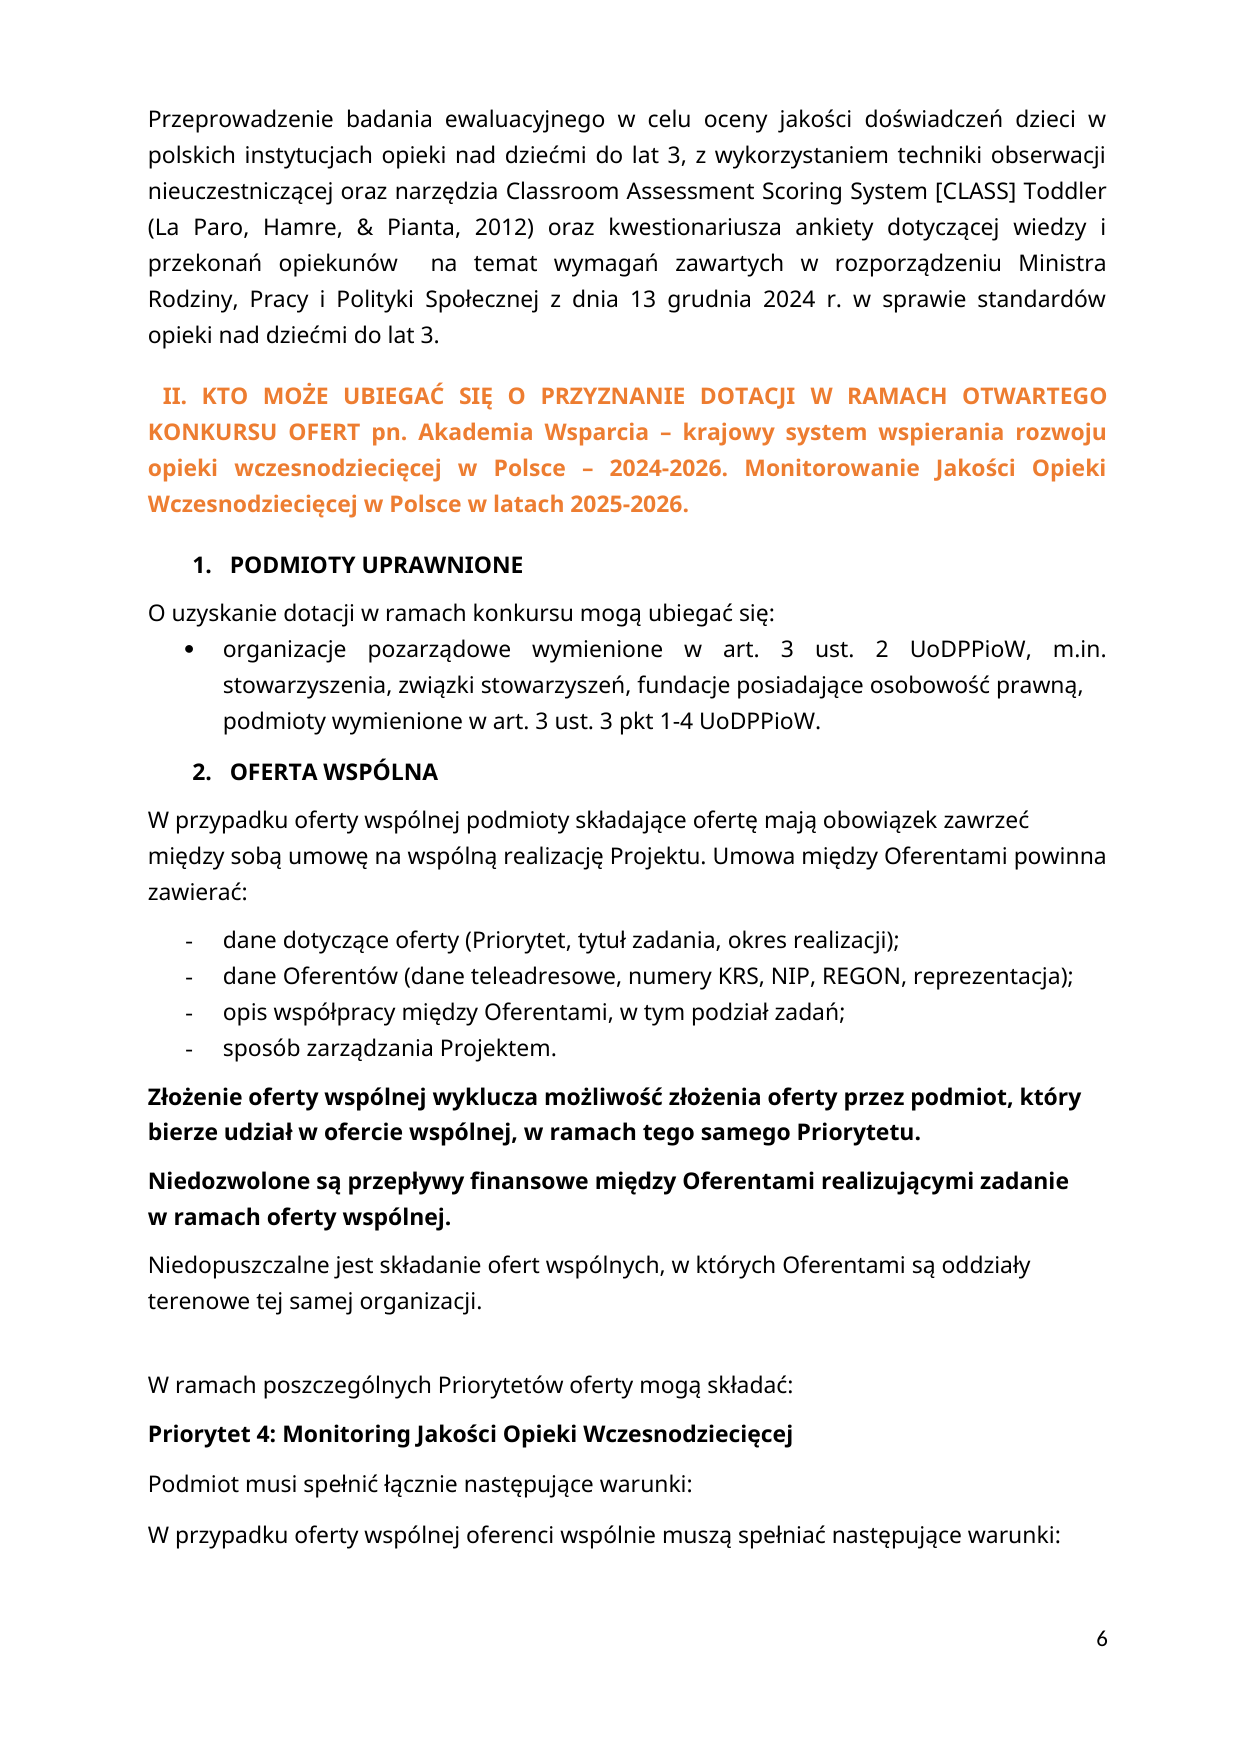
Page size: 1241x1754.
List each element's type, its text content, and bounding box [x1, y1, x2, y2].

list podmioty wymienione w art. 3 ust. 3 pkt 1-4 UoDPPioW. [223, 705, 1107, 736]
text Niedozwolone są przepływy finansowe między Oferentami realizującymi zadanie w ramach oferty wspólnej. [148, 1165, 1107, 1232]
text W przypadku oferty wspólnej podmioty składające ofertę mają obowiązek zawrzeć między sobą umowę na wspólną realizację Projektu. Umowa między Oferentami powinna zawierać: [148, 804, 1107, 907]
subtitle Przeprowadzenie badania ewaluacyjnego w celu oceny jakości doświadczeń dzieci w polskich instytucjach opieki nad dziećmi do lat 3, z wykorzystaniem techniki obserwacji nieuczestniczącej oraz narzędzia Classroom Assessment Scoring System [CLASS] Toddler (La Paro, Hamre, & Pianta, 2012) oraz kwestionariusza ankiety dotyczącej wiedzy i przekonań opiekunów na temat wymagań zawartych w rozporządzeniu Ministra Rodziny, Pracy i Polityki Społecznej z dnia 13 grudnia 2024 r. w sprawie standardów opieki nad dziećmi do lat 3. [148, 103, 1107, 350]
list sposób zarządzania Projektem. [185, 1032, 1107, 1063]
subtitle PODMIOTY UPRAWNIONE [192, 549, 1107, 580]
text O uzyskanie dotacji w ramach konkursu mogą ubiegać się: [148, 597, 1107, 628]
list dane dotyczące oferty (Priorytet, tytuł zadania, okres realizacji); [185, 924, 1107, 955]
text Niedopuszczalne jest składanie ofert wspólnych, w których Oferentami są oddziały terenowe tej samej organizacji. [148, 1249, 1107, 1316]
text W przypadku oferty wspólnej oferenci wspólnie muszą spełniać następujące warunki: [148, 1519, 1107, 1550]
subtitle OFERTA WSPÓLNA [192, 755, 1107, 787]
subtitle II. KTO MOŻE UBIEGAĆ SIĘ O PRZYZNANIE DOTACJI W RAMACH OTWARTEGO KONKURSU OFERT pn. Akademia Wsparcia – krajowy system wspierania rozwoju opieki wczesnodziecięcej w Polsce – 2024-2026. Monitorowanie Jakości Opieki Wczesnodziecięcej w Polsce w latach 2025-2026. [148, 380, 1107, 519]
text Podmiot musi spełnić łącznie następujące warunki: [148, 1468, 1107, 1499]
list opis współpracy między Oferentami, w tym podział zadań; [185, 996, 1107, 1027]
text Złożenie oferty wspólnej wyklucza możliwość złożenia oferty przez podmiot, który bierze udział w ofercie wspólnej, w ramach tego samego Priorytetu. [148, 1080, 1107, 1148]
text Priorytet 4: Monitoring Jakości Opieki Wczesnodziecięcej [148, 1418, 1107, 1449]
list organizacje pozarządowe wymienione w art. 3 ust. 2 UoDPPioW, m.in. stowarzyszenia, związki stowarzyszeń, fundacje posiadające osobowość prawną, [185, 633, 1107, 700]
text W ramach poszczególnych Priorytetów oferty mogą składać: [148, 1369, 1107, 1401]
list dane Oferentów (dane teleadresowe, numery KRS, NIP, REGON, reprezentacja); [185, 960, 1107, 991]
